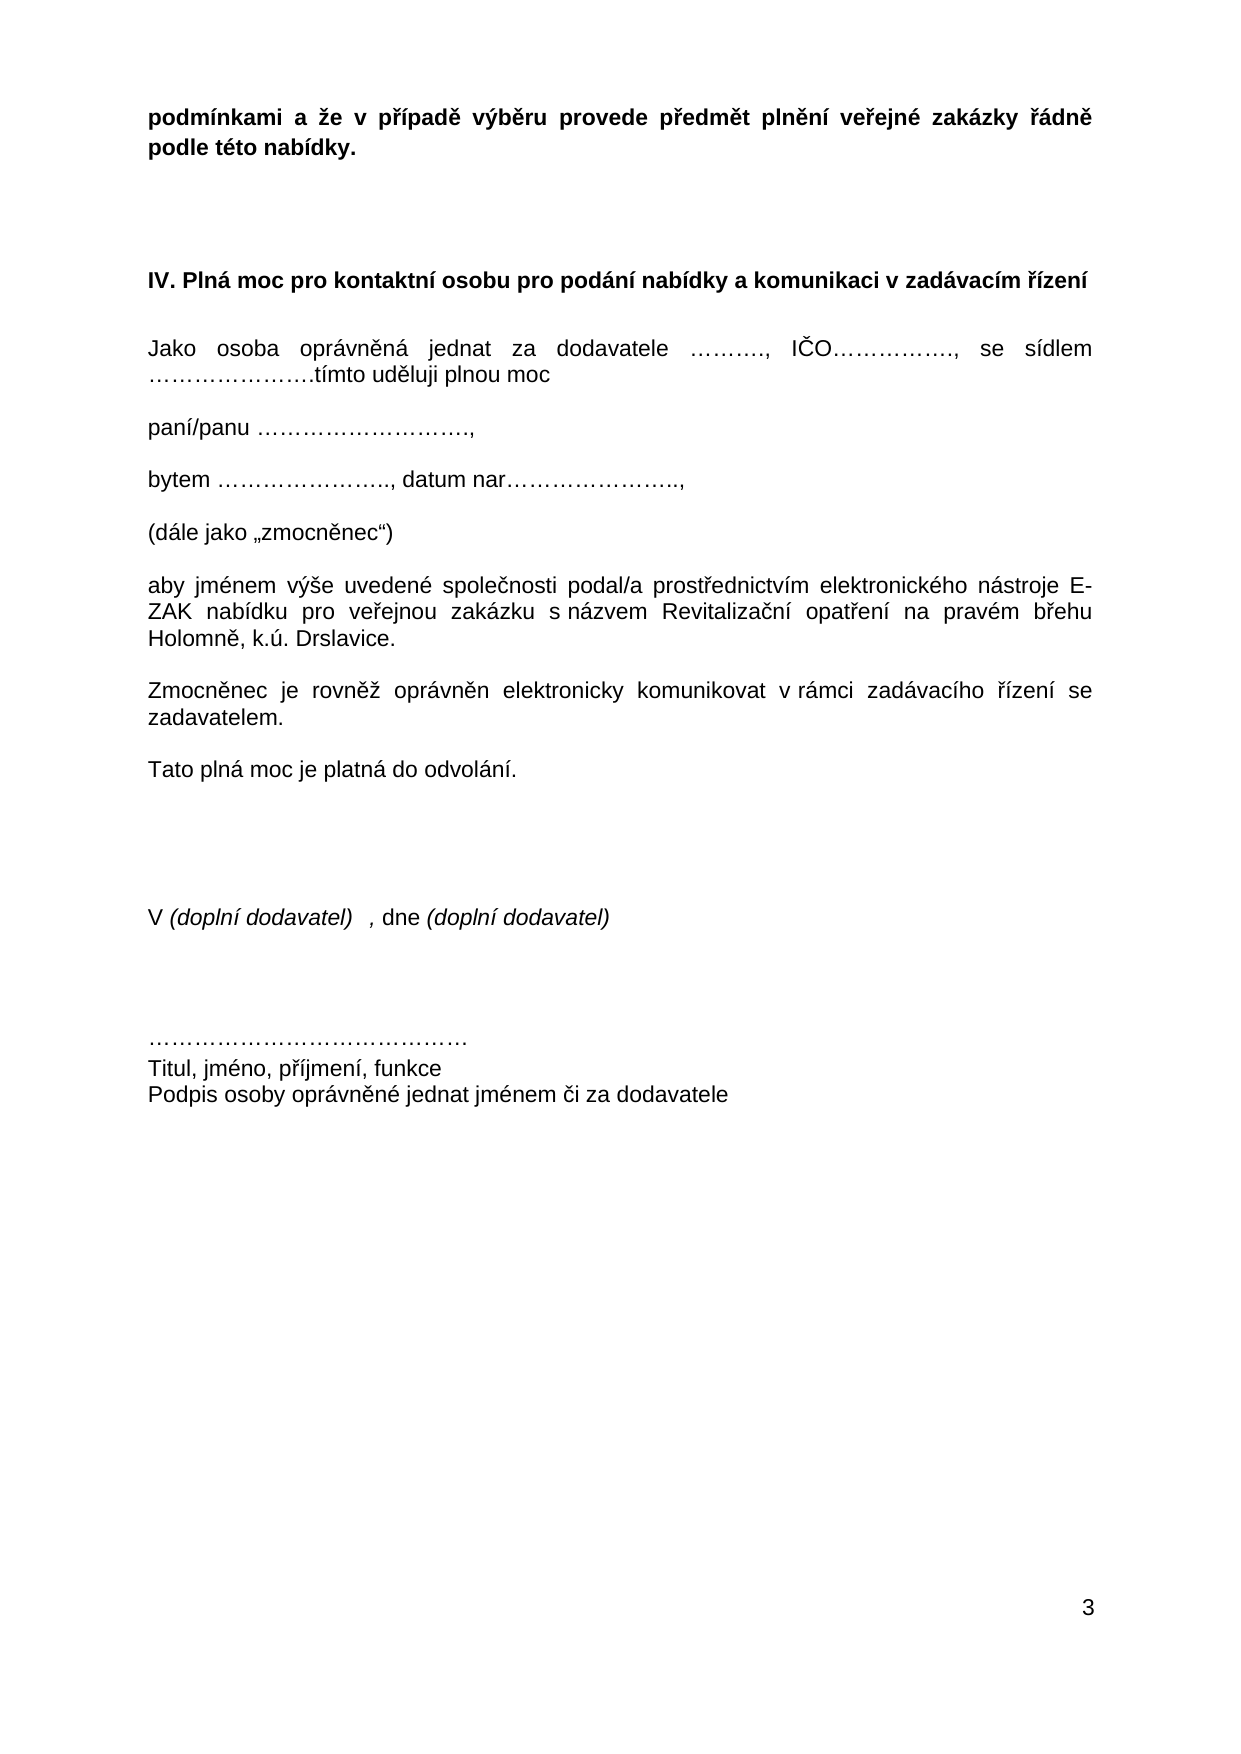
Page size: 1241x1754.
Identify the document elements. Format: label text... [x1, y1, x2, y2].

text Podpis osoby oprávněné jednat jménem či za dodavatele [148, 1081, 1093, 1107]
text paní/panu ………………………., [148, 414, 1093, 440]
text Tato plná moc je platná do odvolání. [148, 756, 1093, 783]
text Titul, jméno, příjmení, funkce [148, 1054, 1093, 1081]
text Jako osoba oprávněná jednat za dodavatele ………., IČO……………., se sídlem ………………….tímto uděluji plnou moc [148, 334, 1093, 387]
text Zmocněnec je rovněž oprávněn elektronicky komunikovat v rámci zadávacího řízení se zadavatelem. [148, 677, 1093, 730]
text IV. Plná moc pro kontaktní osobu pro podání nabídky a komunikaci v zadávacím řízení [148, 267, 1093, 293]
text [148, 103, 1093, 160]
text bytem ………………….., datum nar………………….., [148, 466, 1093, 493]
text aby jménem výše uvedené společnosti podal/a prostřednictvím elektronického nástroje E-ZAK nabídku pro veřejnou zakázku s názvem Revitalizační opatření na pravém břehu Holomně, k.ú. Drslavice. [148, 572, 1093, 651]
text V (doplní dodavatel) , dne (doplní dodavatel) [148, 903, 1093, 930]
text …………………………………… [148, 1024, 1093, 1051]
text (dále jako „zmocněnec“) [148, 519, 1093, 545]
